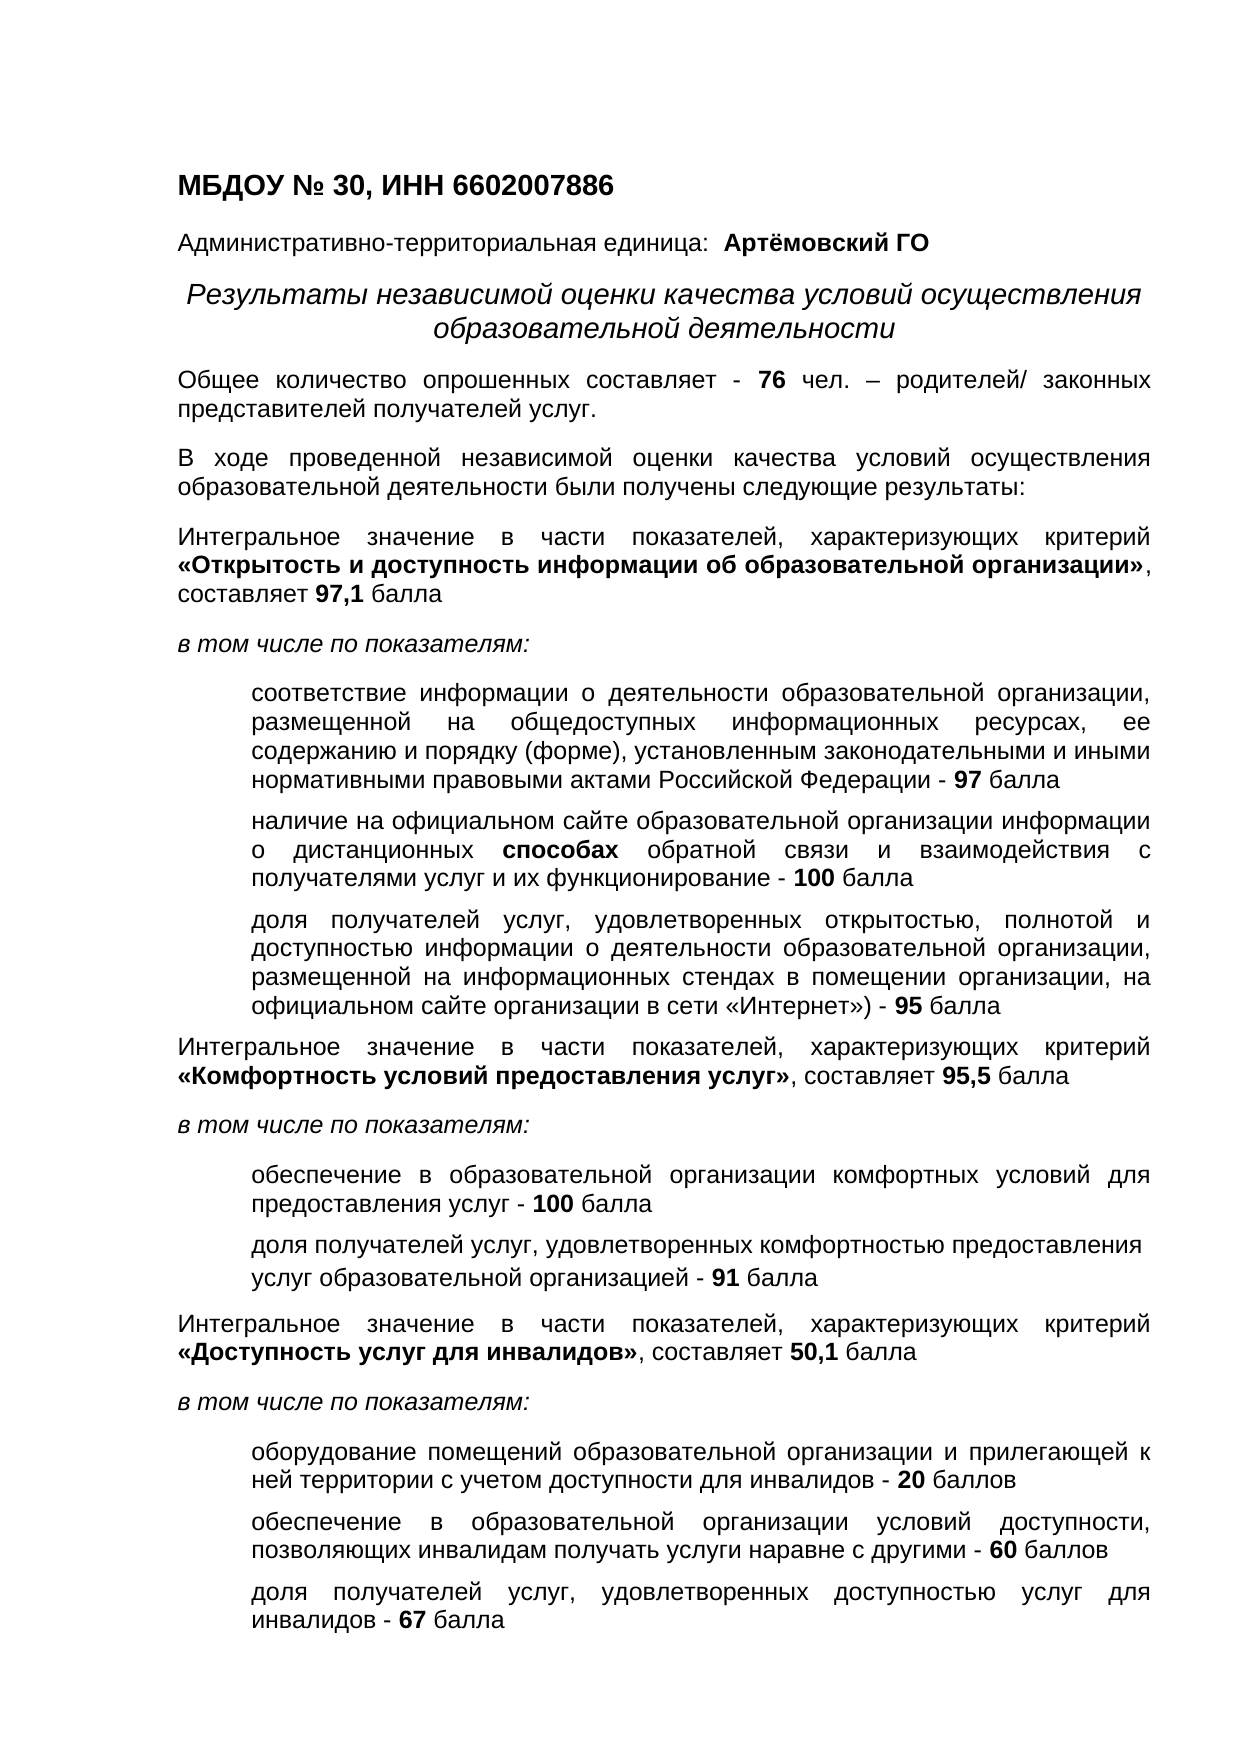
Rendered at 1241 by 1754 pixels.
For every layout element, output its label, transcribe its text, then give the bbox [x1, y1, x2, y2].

text Интегральное значение в части показателей, характеризующих критерий «Комфортность условий предоставления услуг», составляет 95,5 балла [177, 1032, 1152, 1089]
text обеспечение в образовательной организации комфортных условий для предоставления услуг - 100 балла [251, 1160, 1152, 1217]
text соответствие информации о деятельности образовательной организации, размещенной на общедоступных информационных ресурсах, ее содержанию и порядку (форме), установленным законодательными и иными нормативными правовыми актами Российской Федерации - 97 балла [251, 678, 1152, 793]
text оборудование помещений образовательной организации и прилегающей к ней территории с учетом доступности для инвалидов - 20 баллов [251, 1436, 1152, 1494]
text в том числе по показателям: [177, 629, 1152, 657]
text наличие на официальном сайте образовательной организации информации о дистанционных способах обратной связи и взаимодействия с получателями услуг и их функционирование - 100 балла [251, 806, 1152, 892]
text В ходе проведенной независимой оценки качества условий осуществления образовательной деятельности были получены следующие результаты: [177, 443, 1152, 501]
text Интегральное значение в части показателей, характеризующих критерий «Открытость и доступность информации об образовательной организации», составляет 97,1 балла [177, 522, 1152, 608]
text доля получателей услуг, удовлетворенных доступностью услуг для инвалидов - 67 балла [251, 1576, 1152, 1634]
text доля получателей услуг, удовлетворенных комфортностью предоставления услуг образовательной организацией - 91 балла [251, 1230, 1152, 1292]
text Интегральное значение в части показателей, характеризующих критерий «Доступность услуг для инвалидов», составляет 50,1 балла [177, 1308, 1152, 1366]
text доля получателей услуг, удовлетворенных открытостью, полнотой и доступностью информации о деятельности образовательной организации, размещенной на информационных стендах в помещении организации, на официальном сайте организации в сети «Интернет») - 95 балла [251, 904, 1152, 1019]
text Общее количество опрошенных составляет - 76 чел. – родителей/ законных представителей получателей услуг. [177, 365, 1152, 422]
text в том числе по показателям: [177, 1110, 1152, 1139]
text Результаты независимой оценки качества условий осуществления образовательной деятельности [177, 277, 1152, 344]
text Административно-территориальная единица: Артёмовский ГО [177, 227, 1152, 256]
text в том числе по показателям: [177, 1387, 1152, 1416]
text обеспечение в образовательной организации условий доступности, позволяющих инвалидам получать услуги наравне с другими - 60 баллов [251, 1506, 1152, 1564]
subtitle МБДОУ № 30, ИНН 6602007886 [177, 168, 1152, 202]
